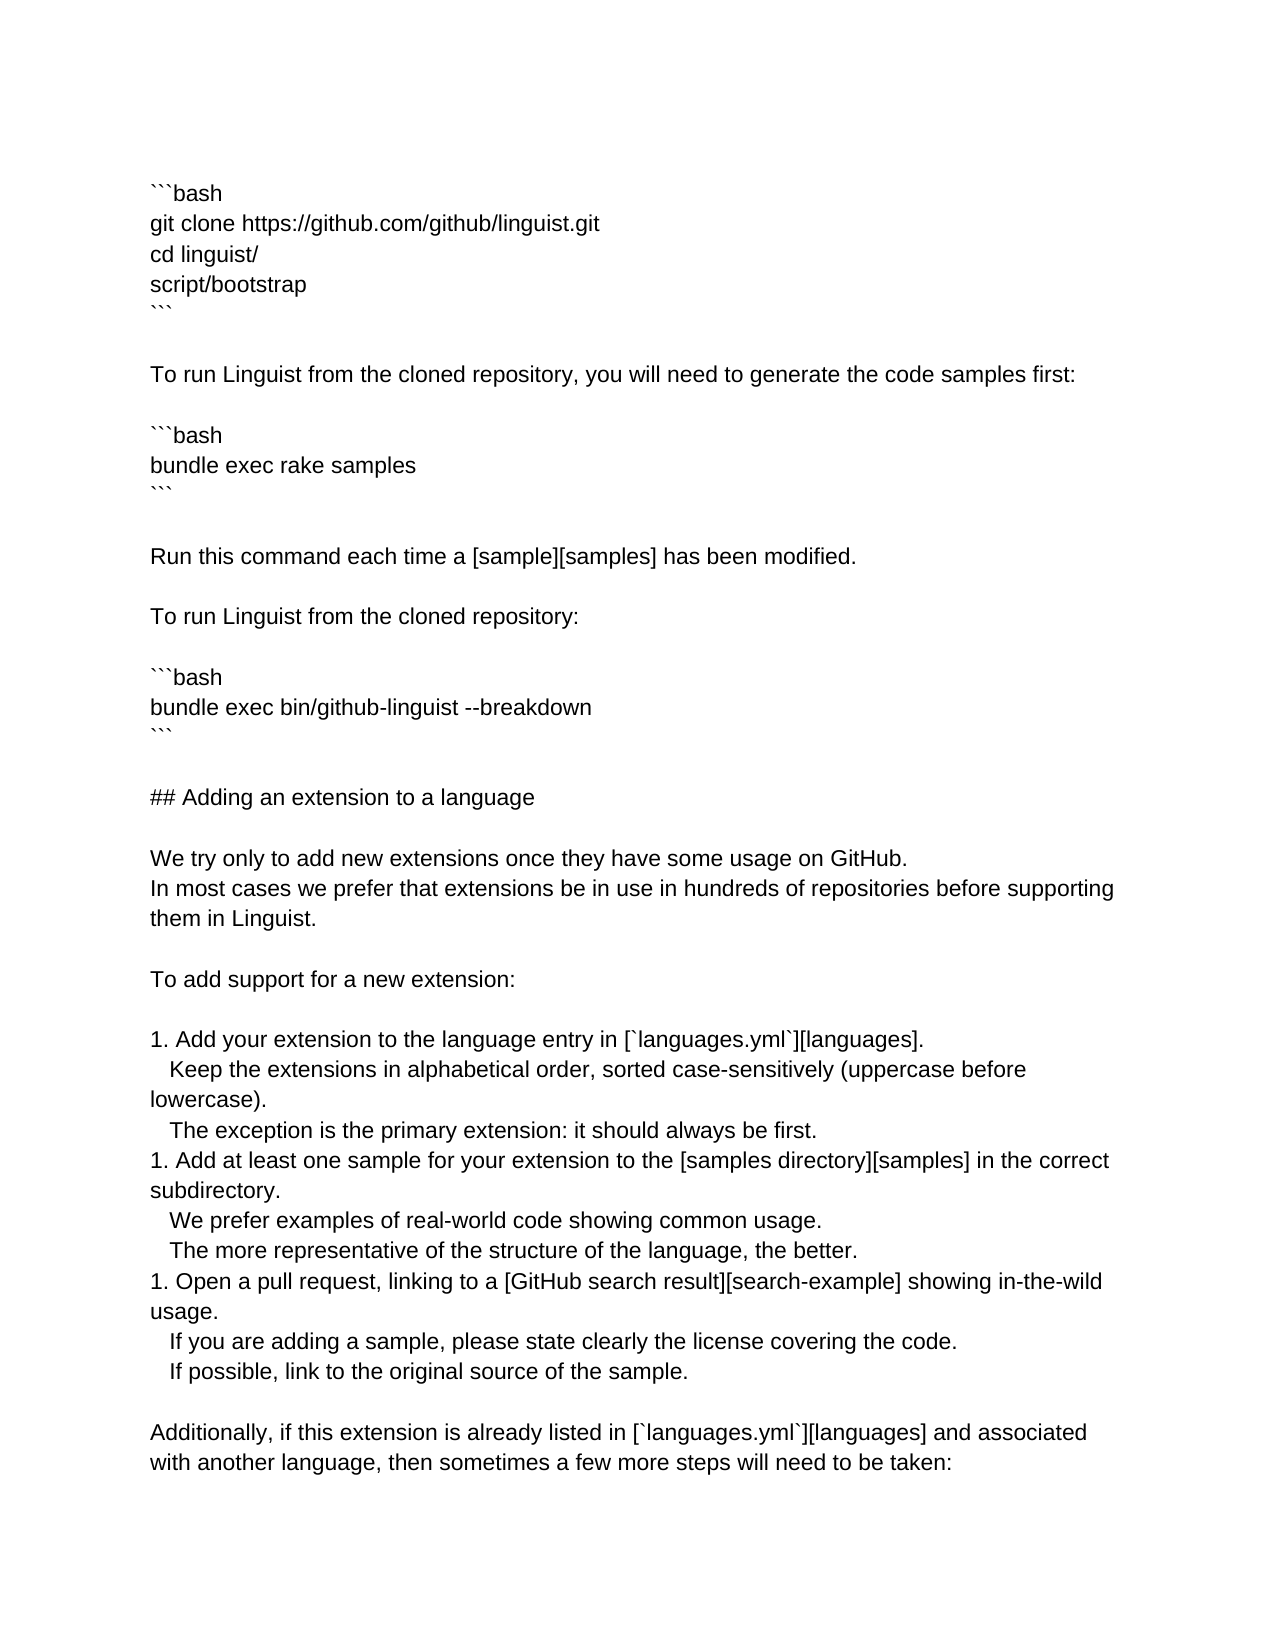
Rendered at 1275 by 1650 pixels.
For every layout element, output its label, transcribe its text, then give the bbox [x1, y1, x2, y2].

text cd linguist/ [150, 241, 1125, 267]
text ## Adding an extension to a language [150, 784, 1125, 811]
text Keep the extensions in alphabetical order, sorted case-sensitively (uppercase before lowercase). [150, 1056, 1125, 1113]
text The more representative of the structure of the language, the better. [150, 1237, 1125, 1264]
text We try only to add new extensions once they have some usage on GitHub. [150, 845, 1125, 871]
text ``` [150, 301, 1125, 327]
text ```bash [150, 180, 1125, 207]
text git clone https://github.com/github/linguist.git [150, 210, 1125, 237]
text The exception is the primary extension: it should always be first. [150, 1117, 1125, 1143]
text If possible, link to the original source of the sample. [150, 1358, 1125, 1385]
text Run this command each time a [sample][samples] has been modified. [150, 543, 1125, 569]
text script/bootstrap [150, 271, 1125, 297]
text In most cases we prefer that extensions be in use in hundreds of repositories before supporting them in Linguist. [150, 875, 1125, 932]
text If you are adding a sample, please state clearly the license covering the code. [150, 1328, 1125, 1354]
text To add support for a new extension: [150, 966, 1125, 992]
text We prefer examples of real-world code showing common usage. [150, 1207, 1125, 1234]
text 1. Add your extension to the language entry in [`languages.yml`][languages]. [150, 1026, 1125, 1052]
text ``` [150, 724, 1125, 750]
text 1. Open a pull request, linking to a [GitHub search result][search-example] showing in-the-wild usage. [150, 1268, 1125, 1324]
text ```bash [150, 663, 1125, 690]
text To run Linguist from the cloned repository: [150, 603, 1125, 629]
text 1. Add at least one sample for your extension to the [samples directory][samples] in the correct subdirectory. [150, 1147, 1125, 1203]
text bundle exec bin/github-linguist --breakdown [150, 694, 1125, 720]
text ```bash [150, 422, 1125, 448]
text ``` [150, 482, 1125, 509]
text To run Linguist from the cloned repository, you will need to generate the code samples first: [150, 361, 1125, 388]
text Additionally, if this extension is already listed in [`languages.yml`][languages] and associated with another language, then sometimes a few more steps will need to be taken: [150, 1419, 1125, 1475]
text bundle exec rake samples [150, 452, 1125, 478]
